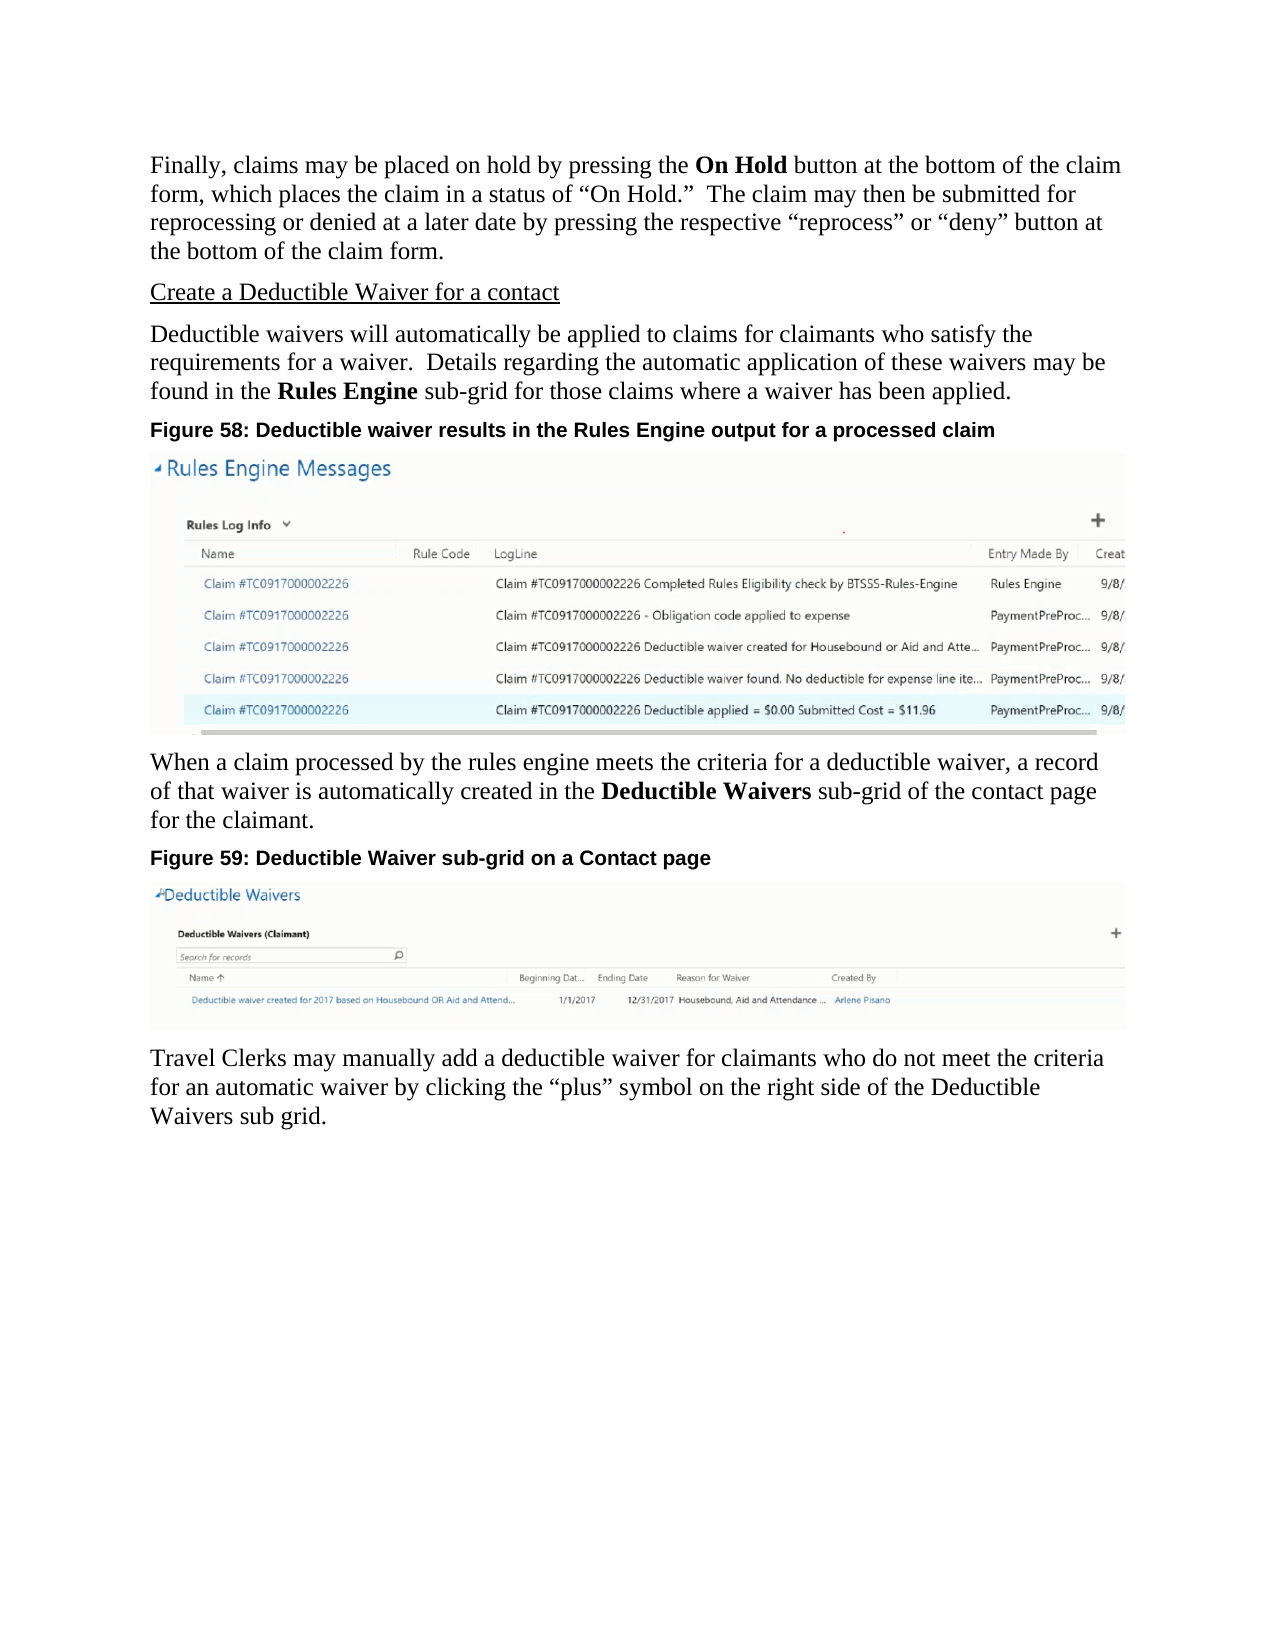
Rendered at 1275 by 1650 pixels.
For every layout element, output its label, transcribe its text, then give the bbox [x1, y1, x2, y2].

text When a claim processed by the rules engine meets the criteria for a deductible waiver, a record of that waiver is automatically created in the Deductible Waivers sub-grid of the contact page for the claimant. [150, 747, 1125, 834]
text Finally, claims may be placed on hold by pressing the On Hold button at the bottom of the claim form, which places the claim in a status of “On Hold.” The claim may then be submitted for reprocessing or denied at a later date by pressing the respective “reprocess” or “deny” button at the bottom of the claim form. [150, 150, 1125, 265]
text Deductible waivers will automatically be applied to claims for claimants who satisfy the requirements for a waiver. Details regarding the automatic application of these waivers may be found in the Rules Engine sub-grid for those claims where a waiver has been applied. [150, 319, 1125, 405]
text Travel Clerks may manually add a deductible waiver for claimants who do not meet the criteria for an automatic waiver by clicking the “plus” symbol on the right side of the Deductible Waivers sub grid. [150, 1043, 1125, 1129]
text Figure 59: Deductible Waiver sub-grid on a Contact page [150, 846, 1125, 870]
picture [150, 882, 1125, 1031]
text Create a Deductible Waiver for a contact [150, 277, 1125, 306]
picture [150, 453, 1125, 735]
text Figure 58: Deductible waiver results in the Rules Engine output for a processed claim [150, 417, 1125, 441]
